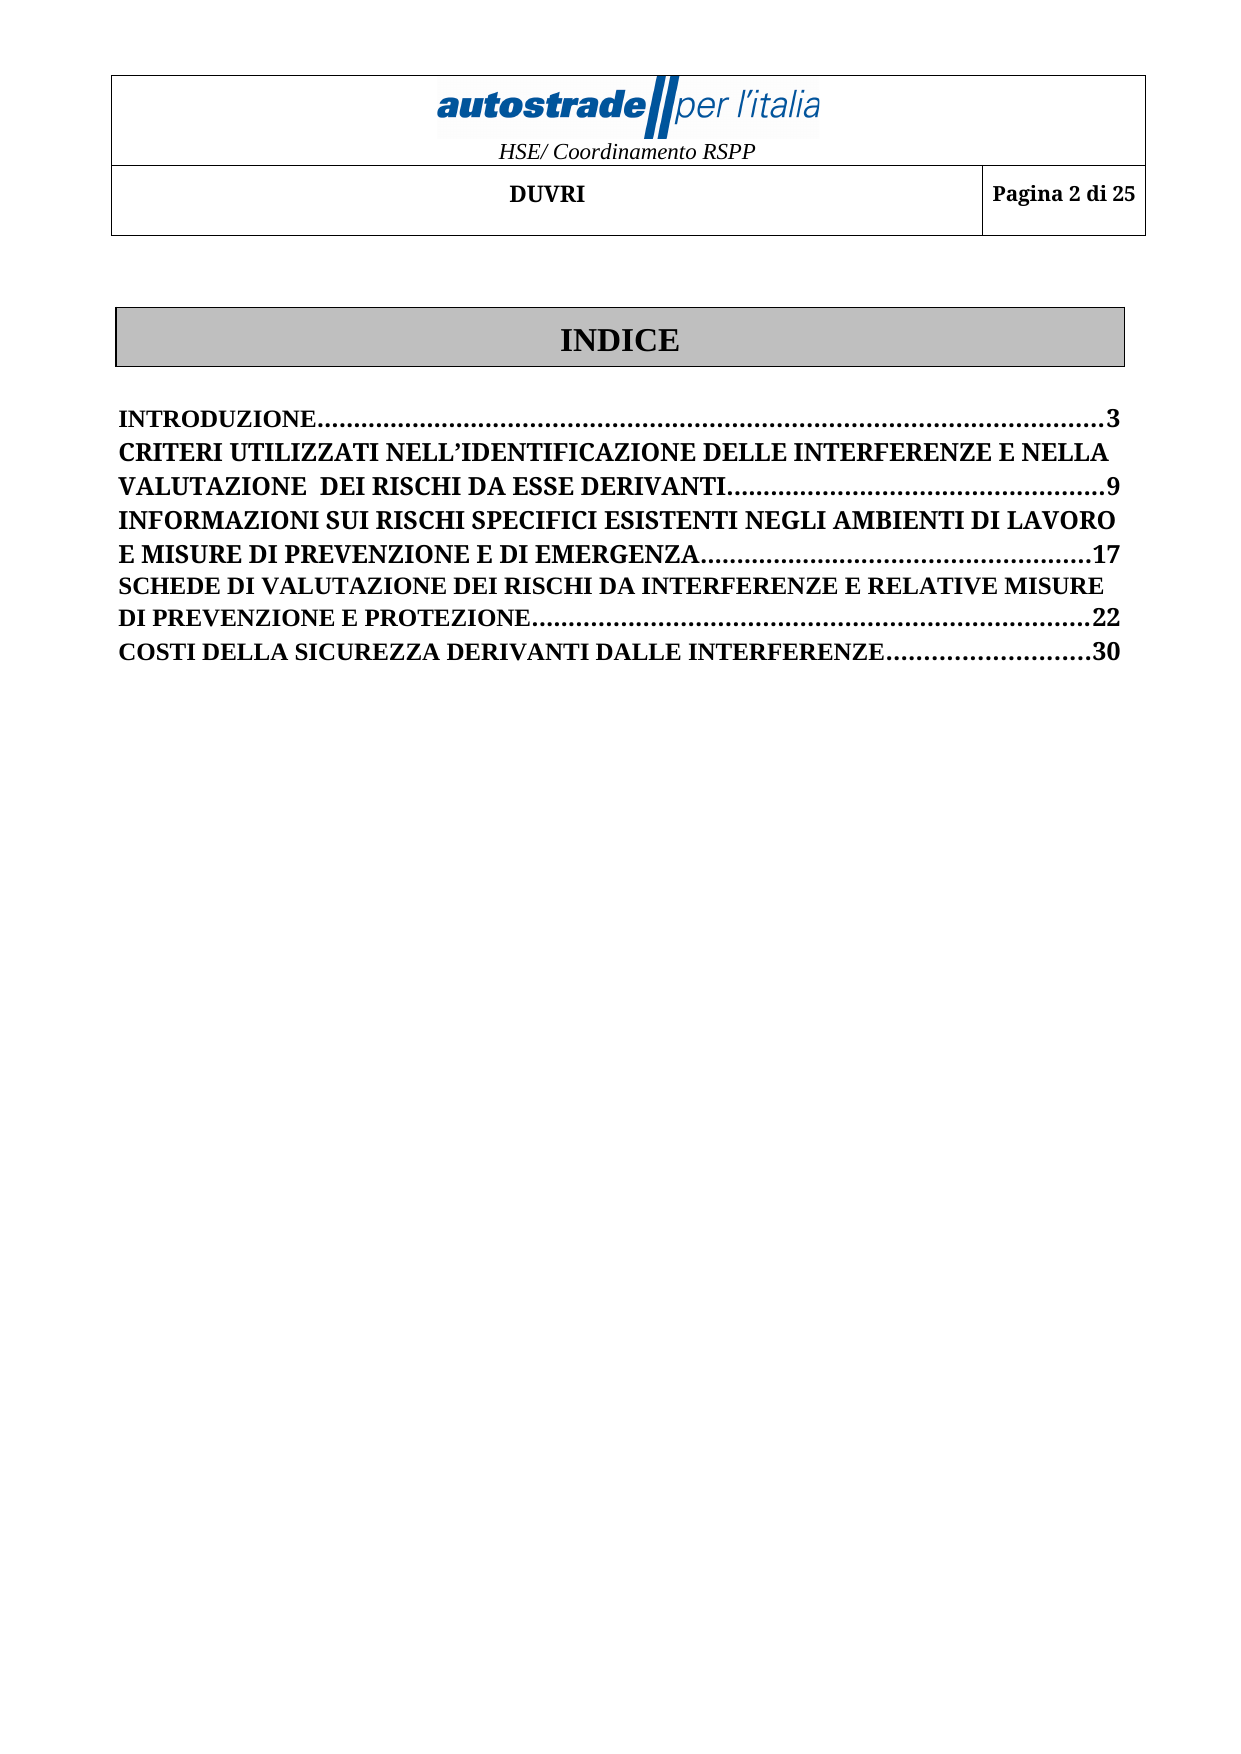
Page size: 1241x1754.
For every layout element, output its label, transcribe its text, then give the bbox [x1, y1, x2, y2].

text INTRODUZIONE 3 [118, 401, 1122, 435]
text CRITERI UTILIZZATI NELL’IDENTIFICAZIONE DELLE INTERFERENZE E NELLA VALUTAZIONE DEI RISCHI DA ESSE DERIVANTI 9 [118, 435, 1122, 503]
text COSTI DELLA SICUREZZA DERIVANTI DALLE INTERFERENZE 30 [118, 634, 1122, 668]
text INFORMAZIONI SUI RISCHI SPECIFICI ESISTENTI NEGLI AMBIENTI DI LAVORO E MISURE DI PREVENZIONE E DI EMERGENZA 17 [118, 503, 1122, 571]
table_header INDICE [117, 308, 1124, 366]
text SCHEDE DI VALUTAZIONE DEI RISCHI DA INTERFERENZE E RELATIVE MISURE DI PREVENZIONE E PROTEZIONE 22 [118, 571, 1122, 634]
picture [437, 76, 820, 139]
